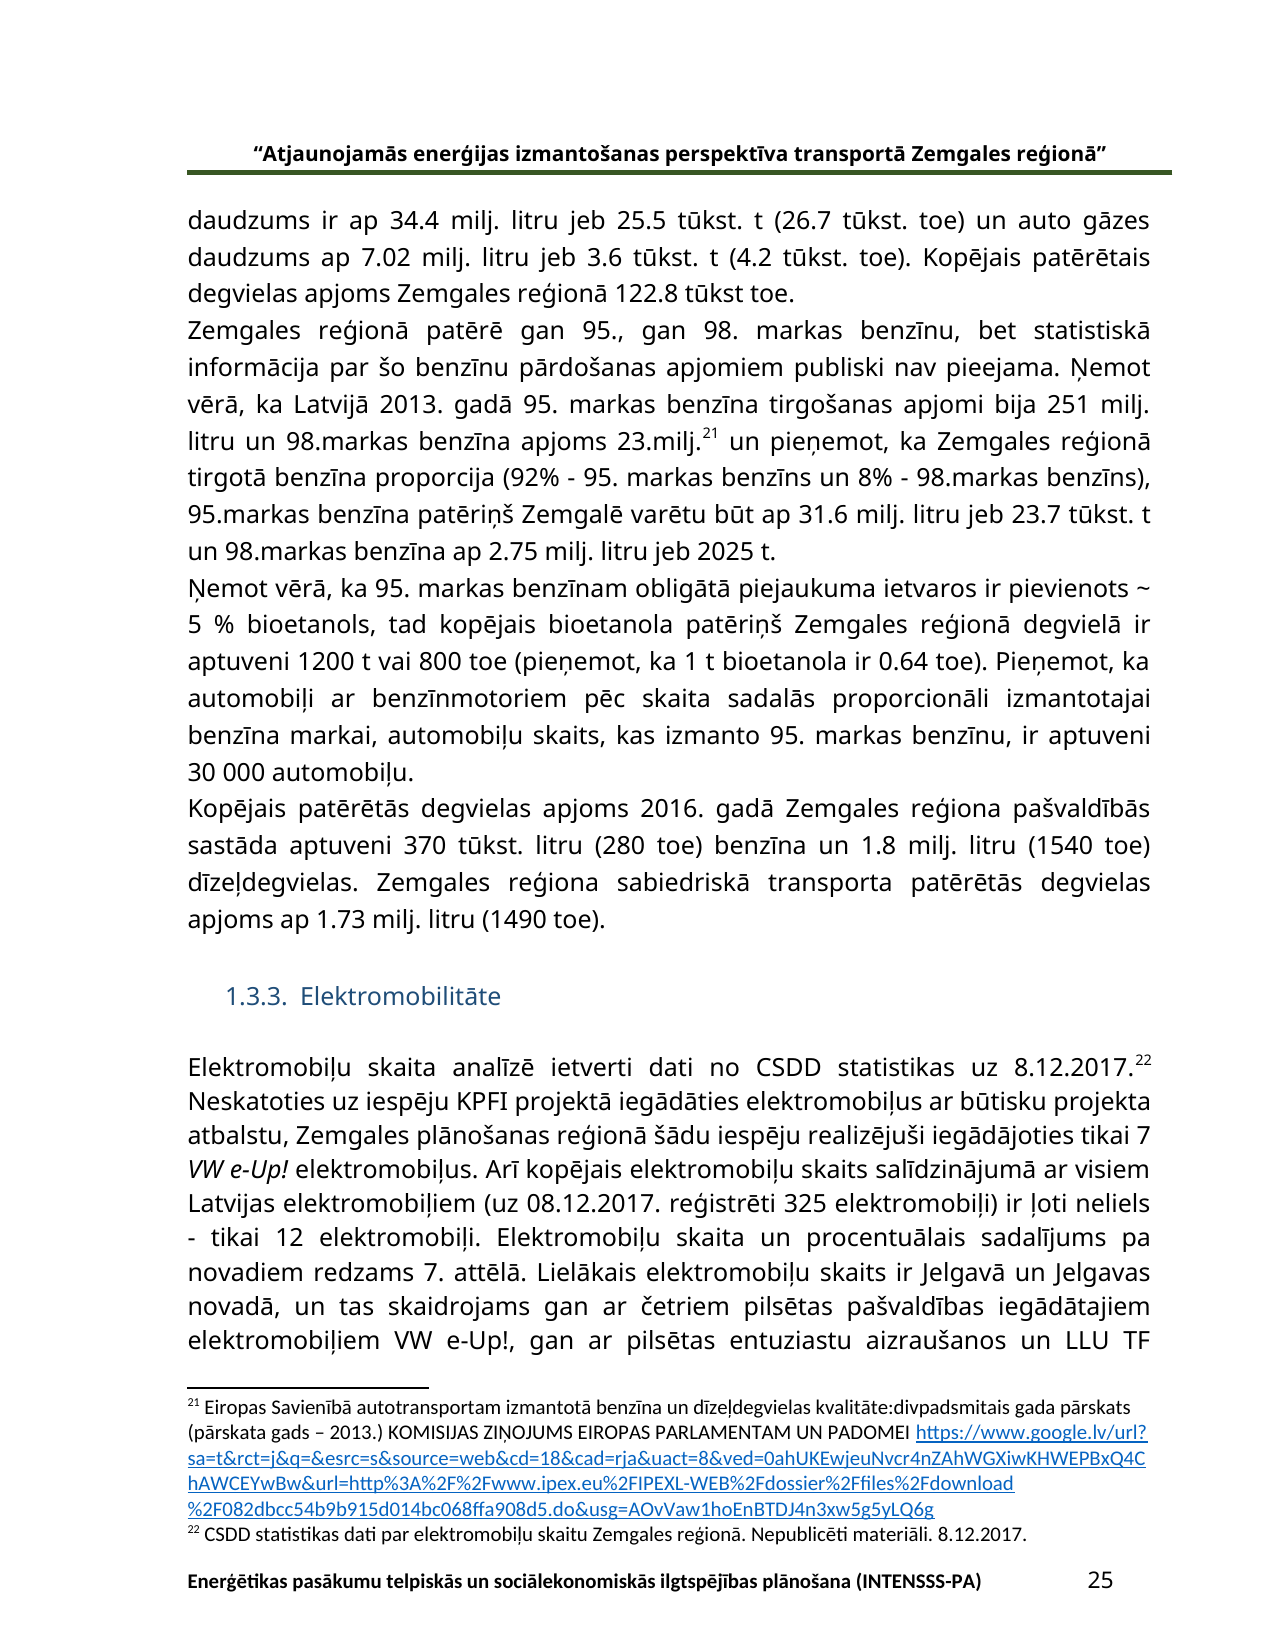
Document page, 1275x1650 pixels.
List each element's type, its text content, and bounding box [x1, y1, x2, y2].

list Zemgales reģionā patērē gan 95., gan 98. markas benzīnu, bet statistiskā informācija par šo benzīnu pārdošanas apjomiem publiski nav pieejama. Ņemot vērā, ka Latvijā 2013. gadā 95. markas benzīna tirgošanas apjomi bija 251 milj. litru un 98.markas benzīna apjoms 23.milj. un pieņemot, ka Zemgales reģionā tirgotā benzīna proporcija (92% - 95. markas benzīns un 8% - 98.markas benzīns), 95.markas benzīna patēriņš Zemgalē varētu būt ap 31.6 milj. litru jeb 23.7 tūkst. t un 98.markas benzīna ap 2.75 milj. litru jeb 2025 t. [187, 313, 1152, 568]
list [187, 203, 1152, 310]
list Kopējais patērētās degvielas apjoms 2016. gadā Zemgales reģiona pašvaldībās sastāda aptuveni 370 tūkst. litru (280 toe) benzīna un 1.8 milj. litru (1540 toe) dīzeļdegvielas. Zemgales reģiona sabiedriskā transporta patērētās degvielas apjoms ap 1.73 milj. litru (1490 toe). [187, 791, 1152, 935]
list Ņemot vērā, ka 95. markas benzīnam obligātā piejaukuma ietvaros ir pievienots ~ 5 % bioetanols, tad kopējais bioetanola patēriņš Zemgales reģionā degvielā ir aptuveni 1200 t vai 800 toe (pieņemot, ka 1 t bioetanola ir 0.64 toe). Pieņemot, ka automobiļi ar benzīnmotoriem pēc skaita sadalās proporcionāli izmantotajai benzīna markai, automobiļu skaits, kas izmanto 95. markas benzīnu, ir aptuveni 30 000 automobiļu. [187, 570, 1152, 788]
subtitle Elektromobilitāte [225, 979, 1152, 1013]
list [187, 1050, 1152, 1356]
